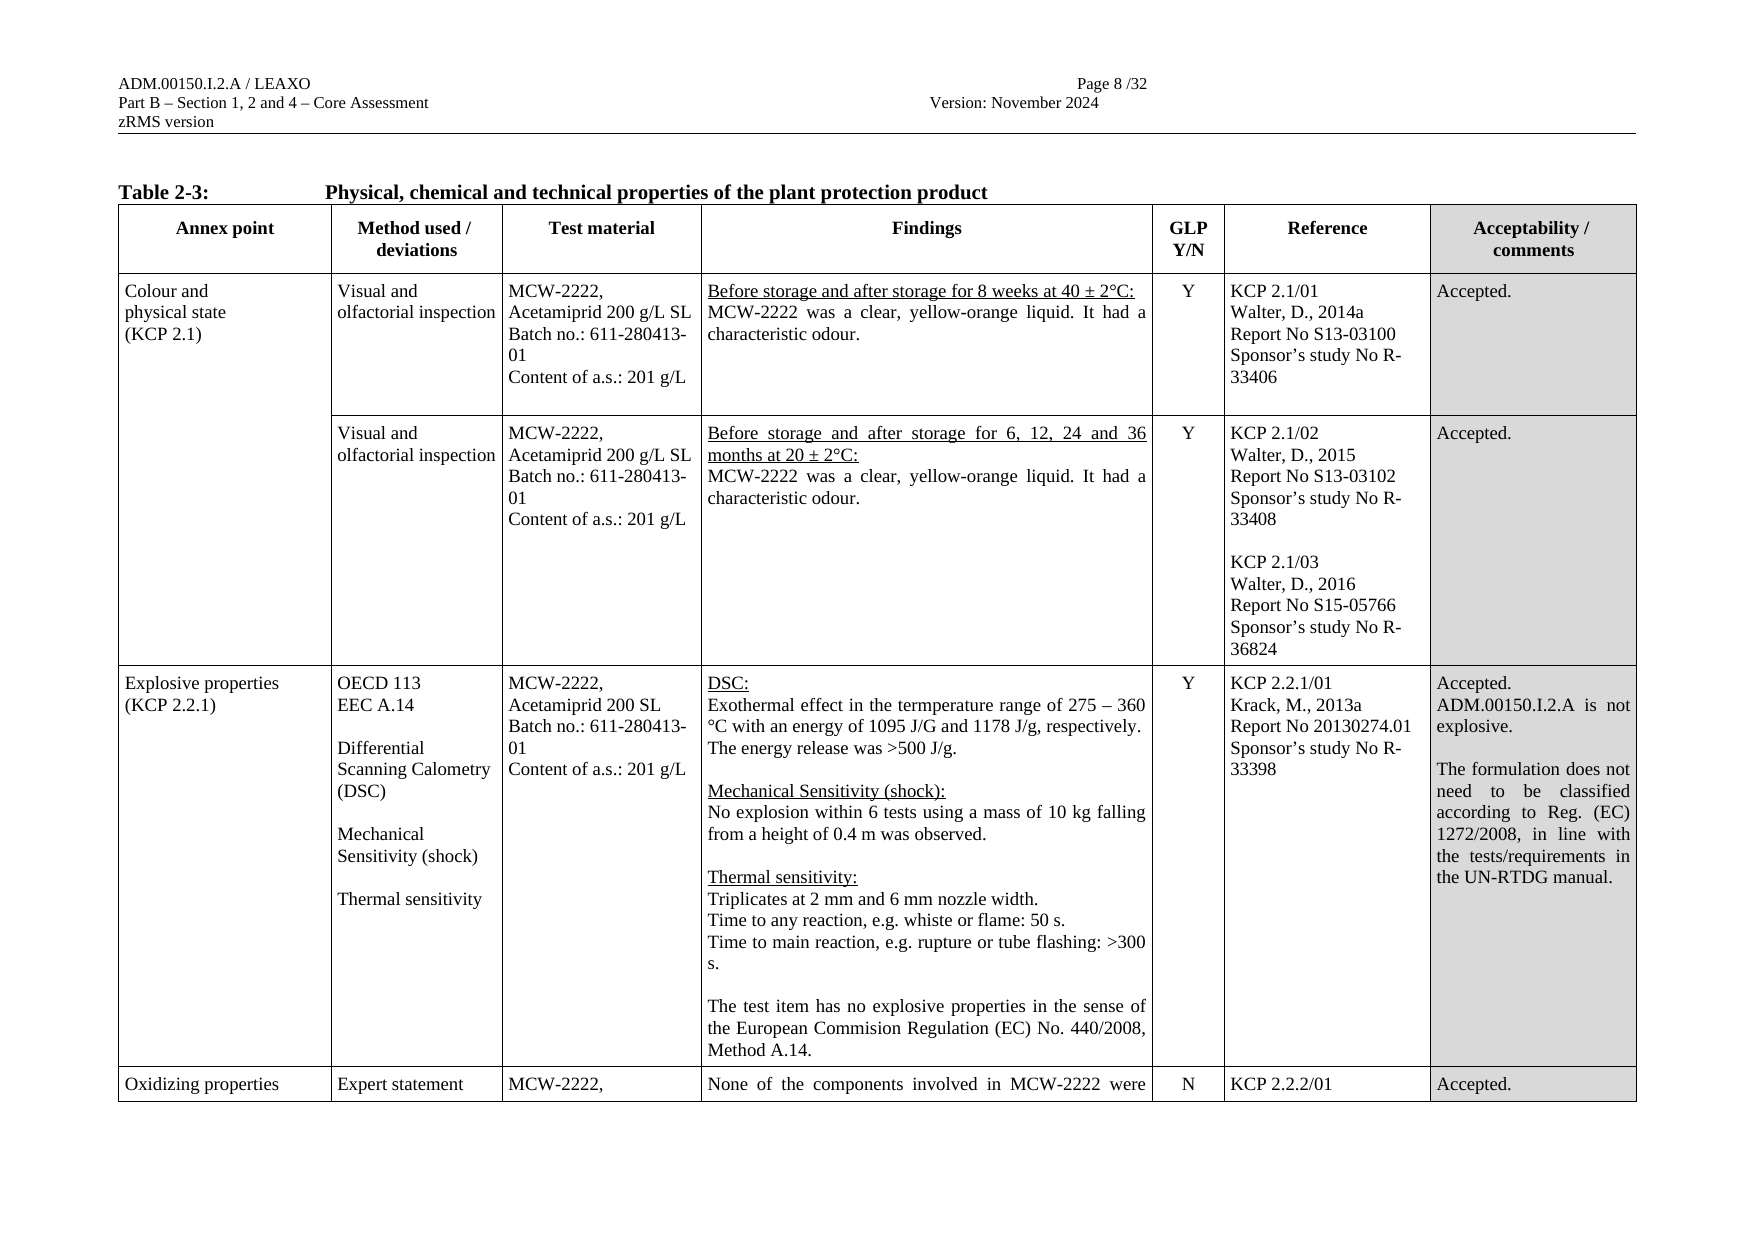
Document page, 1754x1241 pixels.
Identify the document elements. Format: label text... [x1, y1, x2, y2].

table_cell Expert statement [332, 1067, 502, 1101]
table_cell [702, 1067, 1152, 1101]
table_header Method used / deviations [332, 205, 502, 273]
table_cell OECD 113 EEC A.14 Differential Scanning Calometry (DSC) Mechanical Sensitivity (shock) Thermal sensitivity [332, 666, 502, 1066]
table_cell KCP 2.2.1/01 Krack, M., 2013a Report No 20130274.01 Sponsor’s study No R-33398 [1225, 666, 1430, 1066]
table_cell Explosive properties (KCP 2.2.1) [119, 666, 331, 1066]
table_cell Visual and olfactorial inspection [332, 274, 502, 415]
table_cell Accepted. ADM.00150.I.2.A is not explosive. The formulation does not need to be classified according to Reg. (EC) 1272/2008, in line with the tests/requirements in the UN-RTDG manual. [1431, 666, 1636, 1066]
table_cell Y [1153, 416, 1224, 665]
table_cell KCP 2.1/02 Walter, D., 2015 Report No S13-03102 Sponsor’s study No R-33408 KCP 2.1/03 Walter, D., 2016 Report No S15-05766 Sponsor’s study No R-36824 [1225, 416, 1430, 665]
table_cell Colour and physical state (KCP 2.1) [119, 274, 331, 665]
table_cell Accepted. [1431, 416, 1636, 665]
table_cell Y [1153, 274, 1224, 415]
table_cell DSC: Exothermal effect in the termperature range of 275 – 360 °C with an energy of 1095 J/G and 1178 J/g, respectively. The energy release was >500 J/g. Mechanical Sensitivity (shock): No explosion within 6 tests using a mass of 10 kg falling from a height of 0.4 m was observed. Thermal sensitivity: Triplicates at 2 mm and 6 mm nozzle width. Time to any reaction, e.g. whiste or flame: 50 s. Time to main reaction, e.g. rupture or tube flashing: >300 s. The test item has no explosive properties in the sense of the European Commision Regulation (EC) No. 440/2008, Method A.14. [702, 666, 1152, 1066]
table_cell Y [1153, 666, 1224, 1066]
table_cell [1431, 1067, 1636, 1101]
table_header Reference [1225, 205, 1430, 273]
table_cell Visual and olfactorial inspection [332, 416, 502, 665]
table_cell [1225, 1067, 1430, 1101]
table_cell Before storage and after storage for 6, 12, 24 and 36 months at 20 ± 2°C: MCW-2222 was a clear, yellow-orange liquid. It had a characteristic odour. [702, 416, 1152, 665]
table_cell N [1153, 1067, 1224, 1101]
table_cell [503, 1067, 701, 1101]
table_cell Oxidizing properties (KCP 2.2.2) [119, 1067, 331, 1101]
table_cell MCW-2222, Acetamiprid 200 g/L SL Batch no.: 611-280413-01 Content of a.s.: 201 g/L [503, 416, 701, 665]
table_header Annex point [119, 205, 331, 273]
table_header Acceptability / comments [1431, 205, 1636, 273]
table_header Test material [503, 205, 701, 273]
table_header GLP Y/N [1153, 205, 1224, 273]
table_header Findings [702, 205, 1152, 273]
table_cell Accepted. [1431, 274, 1636, 415]
table_cell Before storage and after storage for 8 weeks at 40 ± 2°C: MCW-2222 was a clear, yellow-orange liquid. It had a characteristic odour. [702, 274, 1152, 415]
table_cell MCW-2222, Acetamiprid 200 SL Batch no.: 611-280413-01 Content of a.s.: 201 g/L [503, 666, 701, 1066]
table_cell MCW-2222, Acetamiprid 200 g/L SL Batch no.: 611-280413-01 Content of a.s.: 201 g/L [503, 274, 701, 415]
table_cell KCP 2.1/01 Walter, D., 2014a Report No S13-03100 Sponsor’s study No R-33406 [1225, 274, 1430, 415]
